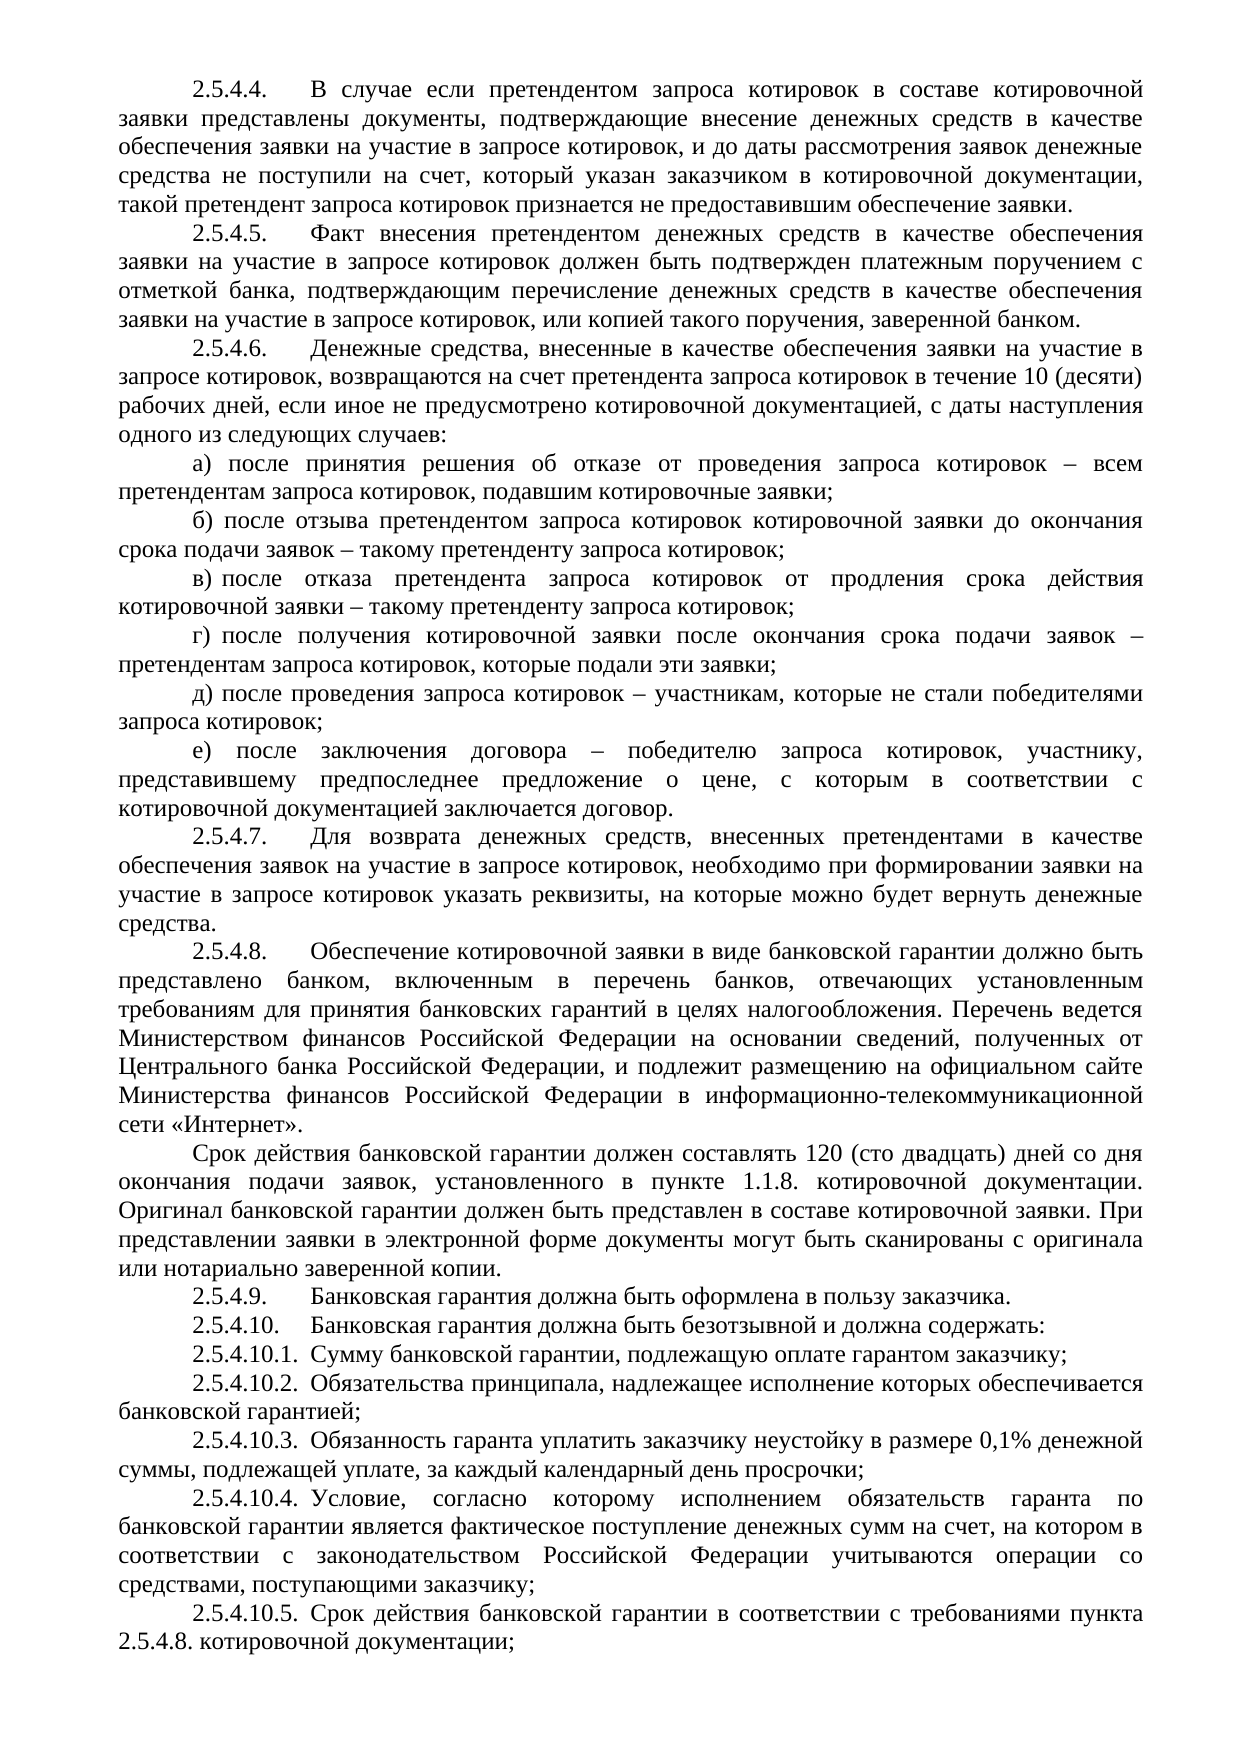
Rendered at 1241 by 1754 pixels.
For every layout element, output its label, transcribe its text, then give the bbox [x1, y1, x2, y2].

text д) после проведения запроса котировок – участникам, которые не стали победителями запроса котировок; [118, 678, 1144, 735]
text Срок действия банковской гарантии должен составлять 120 (сто двадцать) дней со дня окончания подачи заявок, установленного в пункте 1.1.8. котировочной документации. Оригинал банковской гарантии должен быть представлен в составе котировочной заявки. При представлении заявки в электронной форме документы могут быть сканированы с оригинала или нотариально заверенной копии. [118, 1138, 1144, 1281]
text 2.5.4.10.5. Срок действия банковской гарантии в соответствии с требованиями пункта 2.5.4.8. котировочной документации; [118, 1598, 1144, 1655]
text в) после отказа претендента запроса котировок от продления срока действия котировочной заявки – такому претенденту запроса котировок; [118, 563, 1144, 620]
text б) после отзыва претендентом запроса котировок котировочной заявки до окончания срока подачи заявок – такому претенденту запроса котировок; [118, 505, 1144, 563]
text 2.5.4.7. Для возврата денежных средств, внесенных претендентами в качестве обеспечения заявок на участие в запросе котировок, необходимо при формировании заявки на участие в запросе котировок указать реквизиты, на которые можно будет вернуть денежные средства. [118, 821, 1144, 936]
text г) после получения котировочной заявки после окончания срока подачи заявок – претендентам запроса котировок, которые подали эти заявки; [118, 620, 1144, 678]
text е) после заключения договора – победителю запроса котировок, участнику, представившему предпоследнее предложение о цене, с которым в соответствии с котировочной документацией заключается договор. [118, 735, 1144, 821]
text 2.5.4.10.1. Сумму банковской гарантии, подлежащую оплате гарантом заказчику; [118, 1339, 1144, 1368]
text 2.5.4.4. В случае если претендентом запроса котировок в составе котировочной заявки представлены документы, подтверждающие внесение денежных средств в качестве обеспечения заявки на участие в запросе котировок, и до даты рассмотрения заявок денежные средства не поступили на счет, который указан заказчиком в котировочной документации, такой претендент запроса котировок признается не предоставившим обеспечение заявки. [118, 74, 1144, 218]
text 2.5.4.5. Факт внесения претендентом денежных средств в качестве обеспечения заявки на участие в запросе котировок должен быть подтвержден платежным поручением с отметкой банка, подтверждающим перечисление денежных средств в качестве обеспечения заявки на участие в запросе котировок, или копией такого поручения, заверенной банком. [118, 218, 1144, 333]
text 2.5.4.8. Обеспечение котировочной заявки в виде банковской гарантии должно быть представлено банком, включенным в перечень банков, отвечающих установленным требованиям для принятия банковских гарантий в целях налогообложения. Перечень ведется Министерством финансов Российской Федерации на основании сведений, полученных от Центрального банка Российской Федерации, и подлежит размещению на официальном сайте Министерства финансов Российской Федерации в информационно-телекоммуникационной сети «Интернет». [118, 936, 1144, 1138]
text 2.5.4.10.4. Условие, согласно которому исполнением обязательств гаранта по банковской гарантии является фактическое поступление денежных сумм на счет, на котором в соответствии с законодательством Российской Федерации учитываются операции со средствами, поступающими заказчику; [118, 1483, 1144, 1598]
text 2.5.4.10.2. Обязательства принципала, надлежащее исполнение которых обеспечивается банковской гарантией; [118, 1368, 1144, 1425]
text 2.5.4.10.3. Обязанность гаранта уплатить заказчику неустойку в размере 0,1% денежной суммы, подлежащей уплате, за каждый календарный день просрочки; [118, 1425, 1144, 1483]
text 2.5.4.6. Денежные средства, внесенные в качестве обеспечения заявки на участие в запросе котировок, возвращаются на счет претендента запроса котировок в течение 10 (десяти) рабочих дней, если иное не предусмотрено котировочной документацией, с даты наступления одного из следующих случаев: [118, 333, 1144, 448]
text 2.5.4.9. Банковская гарантия должна быть оформлена в пользу заказчика. [118, 1281, 1144, 1310]
text 2.5.4.10. Банковская гарантия должна быть безотзывной и должна содержать: [118, 1310, 1144, 1339]
text а) после принятия решения об отказе от проведения запроса котировок – всем претендентам запроса котировок, подавшим котировочные заявки; [118, 448, 1144, 505]
